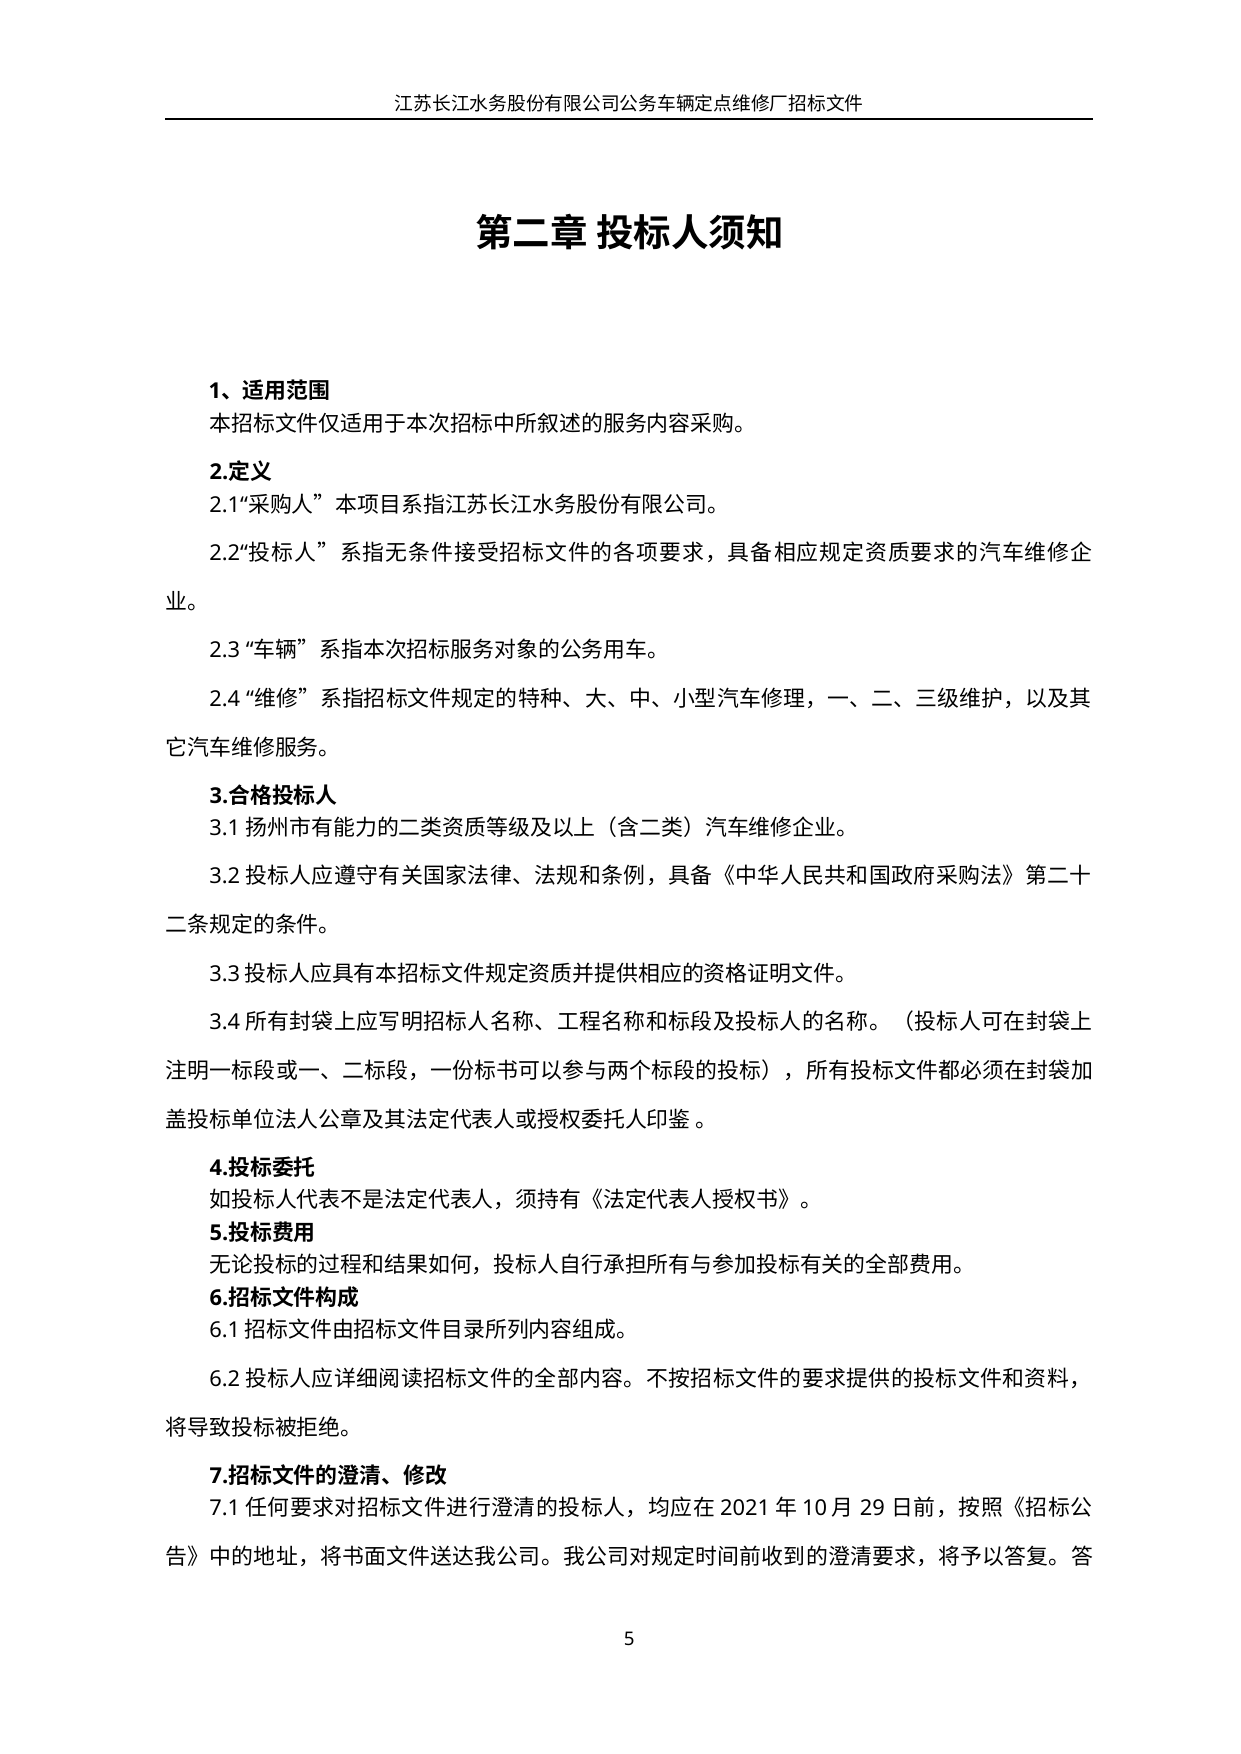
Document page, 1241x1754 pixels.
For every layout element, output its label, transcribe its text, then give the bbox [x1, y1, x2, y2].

text 1、适用范围 [165, 373, 1093, 406]
text 3.合格投标人 [165, 777, 1093, 810]
text 3.1 扬州市有能力的二类资质等级及以上（含二类）汽车维修企业。 [165, 810, 1093, 842]
text 5.投标费用 [165, 1214, 1093, 1247]
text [165, 1490, 1093, 1571]
text 2.1“采购人”本项目系指江苏长江水务股份有限公司。 [165, 487, 1093, 519]
text 7.招标文件的澄清、修改 [165, 1457, 1093, 1490]
subtitle 第二章 投标人须知 [165, 197, 1093, 262]
text 3.4所有封袋上应写明招标人名称、工程名称和标段及投标人的名称。（投标人可在封袋上注明一标段或一、二标段，一份标书可以参与两个标段的投标），所有投标文件都必须在封袋加盖投标单位法人公章及其法定代表人或授权委托人印鉴 。 [165, 1004, 1093, 1134]
text 本招标文件仅适用于本次招标中所叙述的服务内容采购。 [165, 406, 1093, 438]
text 2.定义 [165, 454, 1093, 487]
text 3.2投标人应遵守有关国家法律、法规和条例，具备《中华人民共和国政府采购法》第二十二条规定的条件。 [165, 858, 1093, 939]
text 4.投标委托 [165, 1149, 1093, 1182]
text 3.3投标人应具有本招标文件规定资质并提供相应的资格证明文件。 [165, 955, 1093, 988]
text 6.2投标人应详细阅读招标文件的全部内容。不按招标文件的要求提供的投标文件和资料，将导致投标被拒绝。 [165, 1360, 1093, 1442]
text 无论投标的过程和结果如何，投标人自行承担所有与参加投标有关的全部费用。 [165, 1247, 1093, 1279]
text 2.3 “车辆”系指本次招标服务对象的公务用车。 [165, 632, 1093, 664]
text 2.4 “维修”系指招标文件规定的特种、大、中、小型汽车修理，一、二、三级维护，以及其它汽车维修服务。 [165, 680, 1093, 762]
text 6.1招标文件由招标文件目录所列内容组成。 [165, 1312, 1093, 1344]
text 2.2“投标人”系指无条件接受招标文件的各项要求，具备相应规定资质要求的汽车维修企业。 [165, 535, 1093, 616]
text 如投标人代表不是法定代表人，须持有《法定代表人授权书》。 [165, 1182, 1093, 1214]
text 6.招标文件构成 [165, 1279, 1093, 1312]
